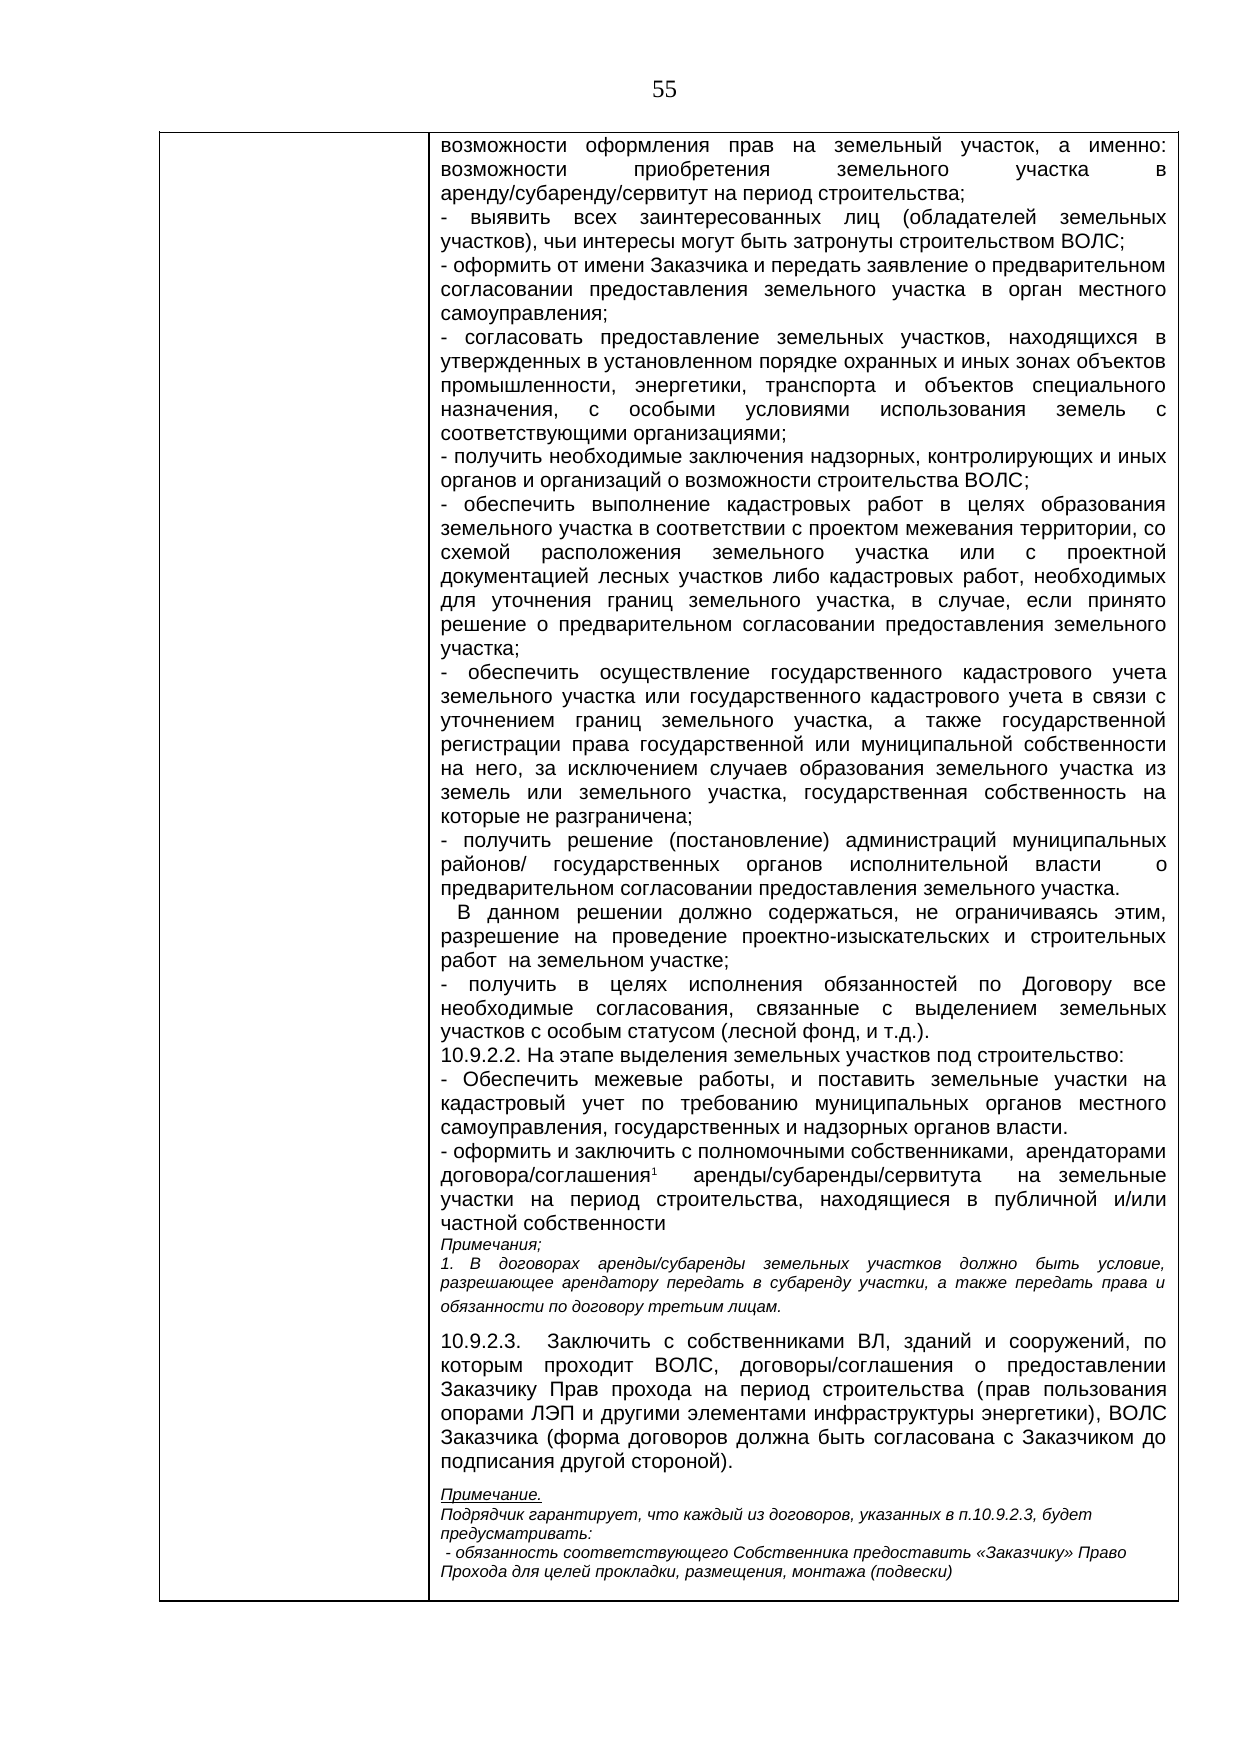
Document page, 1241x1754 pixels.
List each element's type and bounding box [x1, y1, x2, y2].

table_cell [430, 133, 1178, 1600]
